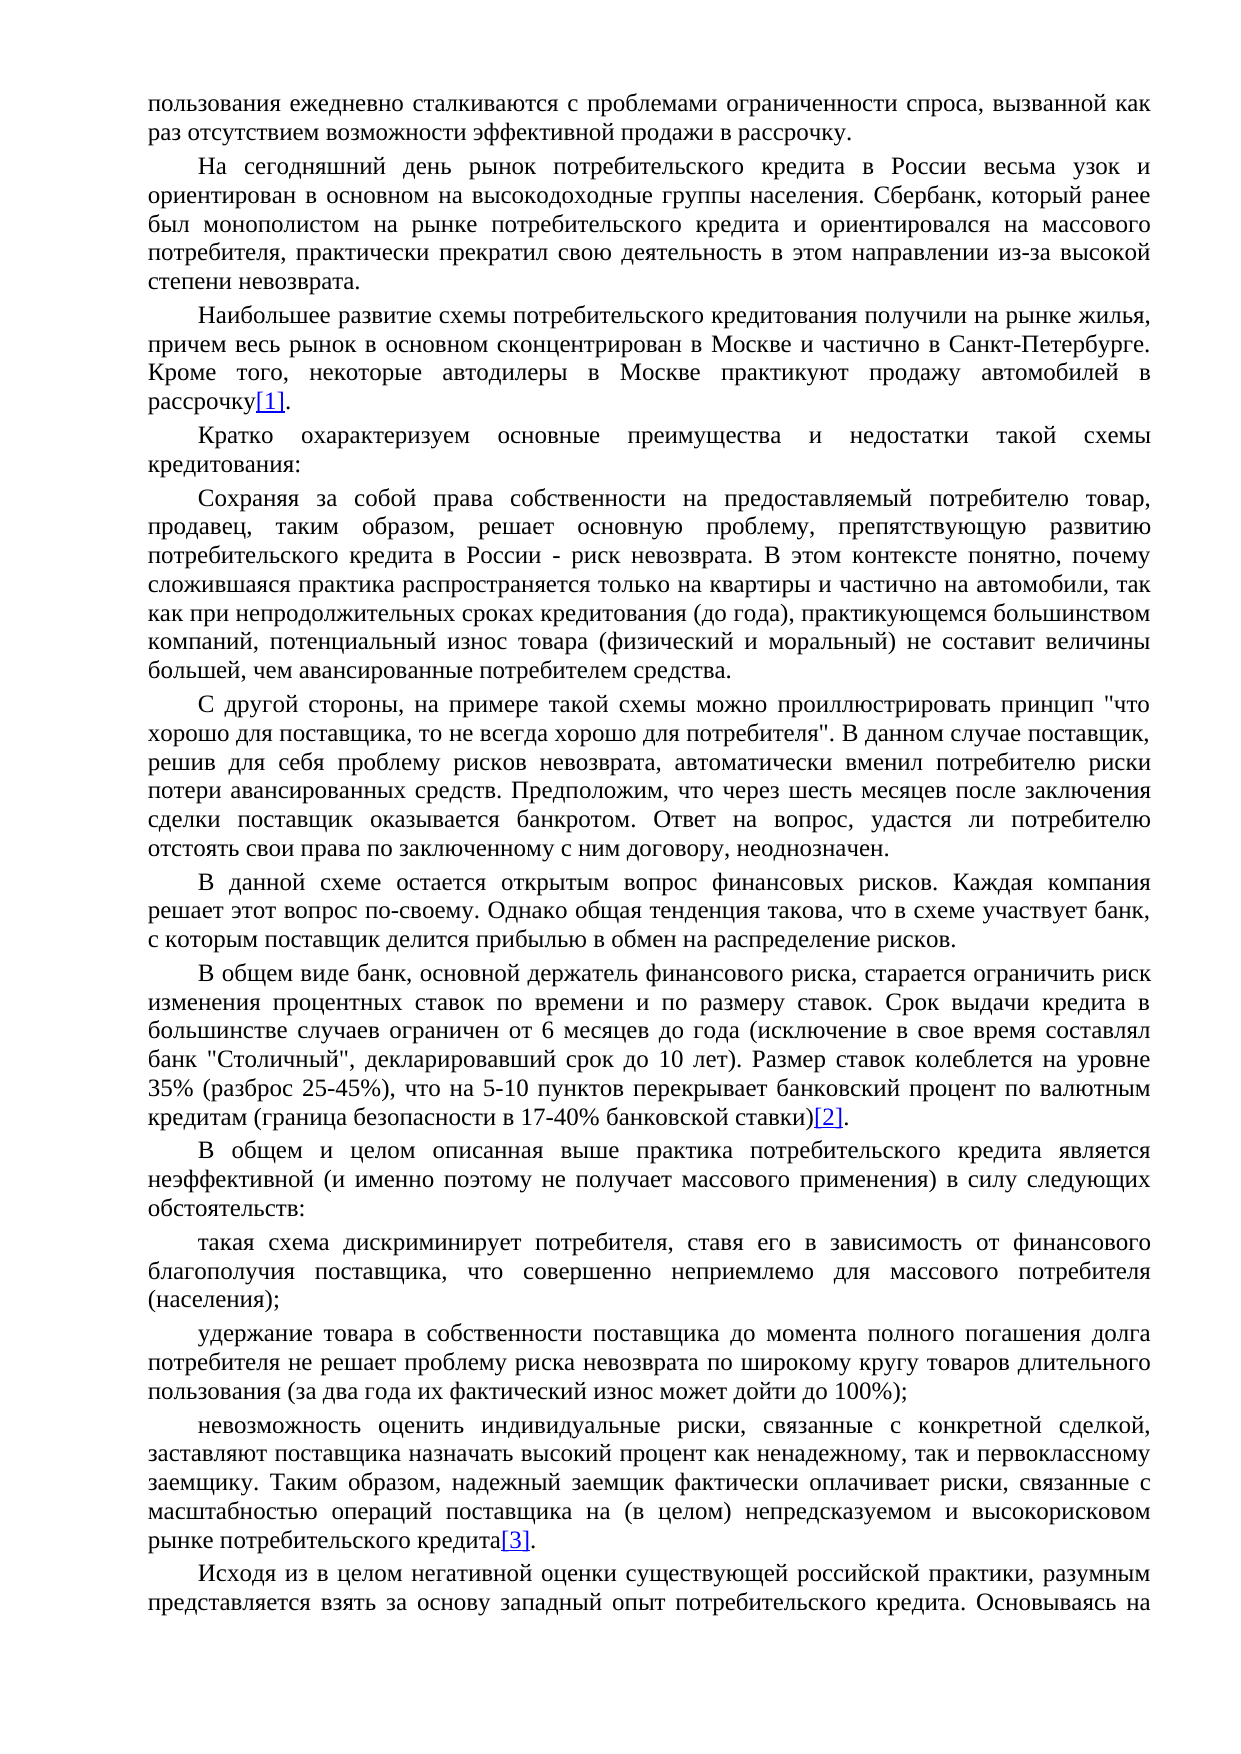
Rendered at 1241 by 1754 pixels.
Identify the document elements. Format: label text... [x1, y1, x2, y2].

text удержание товара в собственности поставщика до момента полного погашения долга потребителя не решает проблему риска невозврата по широкому кругу товаров длительного пользования (за два года их фактический износ может дойти до 100%); [148, 1318, 1152, 1404]
text Кратко охарактеризуем основные преимущества и недостатки такой схемы кредитования: [148, 420, 1152, 478]
text На сегодняшний день рынок потребительского кредита в России весьма узок и ориентирован в основном на высокодоходные группы населения. Сбербанк, который ранее был монополистом на рынке потребительского кредита и ориентировался на массового потребителя, практически прекратил свою деятельность в этом направлении из-за высокой степени невозврата. [148, 151, 1152, 295]
text В общем и целом описанная выше практика потребительского кредита является неэффективной (и именно поэтому не получает массового применения) в силу следующих обстоятельств: [148, 1136, 1152, 1222]
text В данной схеме остается открытым вопрос финансовых рисков. Каждая компания решает этот вопрос по-своему. Однако общая тенденция такова, что в схеме участвует банк, с которым поставщик делится прибылью в обмен на распределение рисков. [148, 867, 1152, 953]
text такая схема дискриминирует потребителя, ставя его в зависимость от финансового благополучия поставщика, что совершенно неприемлемо для массового потребителя (населения); [148, 1227, 1152, 1313]
text Сохраняя за собой права собственности на предоставляемый потребителю товар, продавец, таким образом, решает основную проблему, препятствующую развитию потребительского кредита в России - риск невозврата. В этом контексте понятно, почему сложившаяся практика распространяется только на квартиры и частично на автомобили, так как при непродолжительных сроках кредитования (до года), практикующемся большинством компаний, потенциальный износ товара (физический и моральный) не составит величины большей, чем авансированные потребителем средства. [148, 483, 1152, 684]
text В общем виде банк, основной держатель финансового риска, старается ограничить риск изменения процентных ставок по времени и по размеру ставок. Срок выдачи кредита в большинстве случаев ограничен от 6 месяцев до года (исключение в свое время составлял банк "Столичный", декларировавший срок до 10 лет). Размер ставок колеблется на уровне 35% (разброс 25-45%), что на 5-10 пунктов перекрывает банковский процент по валютным кредитам (граница безопасности в 17-40% банковской ставки)[2]. [148, 958, 1152, 1131]
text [148, 88, 1152, 146]
text С другой стороны, на примере такой схемы можно проиллюстрировать принцип "что хорошо для поставщика, то не всегда хорошо для потребителя". В данном случае поставщик, решив для себя проблему рисков невозврата, автоматически вменил потребителю риски потери авансированных средств. Предположим, что через шесть месяцев после заключения сделки поставщик оказывается банкротом. Ответ на вопрос, удастся ли потребителю отстоять свои права по заключенному с ним договору, неоднозначен. [148, 689, 1152, 862]
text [148, 1558, 1152, 1616]
text невозможность оценить индивидуальные риски, связанные с конкретной сделкой, заставляют поставщика назначать высокий процент как ненадежному, так и первоклассному заемщику. Таким образом, надежный заемщик фактически оплачивает риски, связанные с масштабностью операций поставщика на (в целом) непредсказуемом и высокорисковом рынке потребительского кредита[3]. [148, 1410, 1152, 1553]
text Наибольшее развитие схемы потребительского кредитования получили на рынке жилья, причем весь рынок в основном сконцентрирован в Москве и частично в Санкт-Петербурге. Кроме того, некоторые автодилеры в Москве практикуют продажу автомобилей в рассрочку[1]. [148, 300, 1152, 415]
